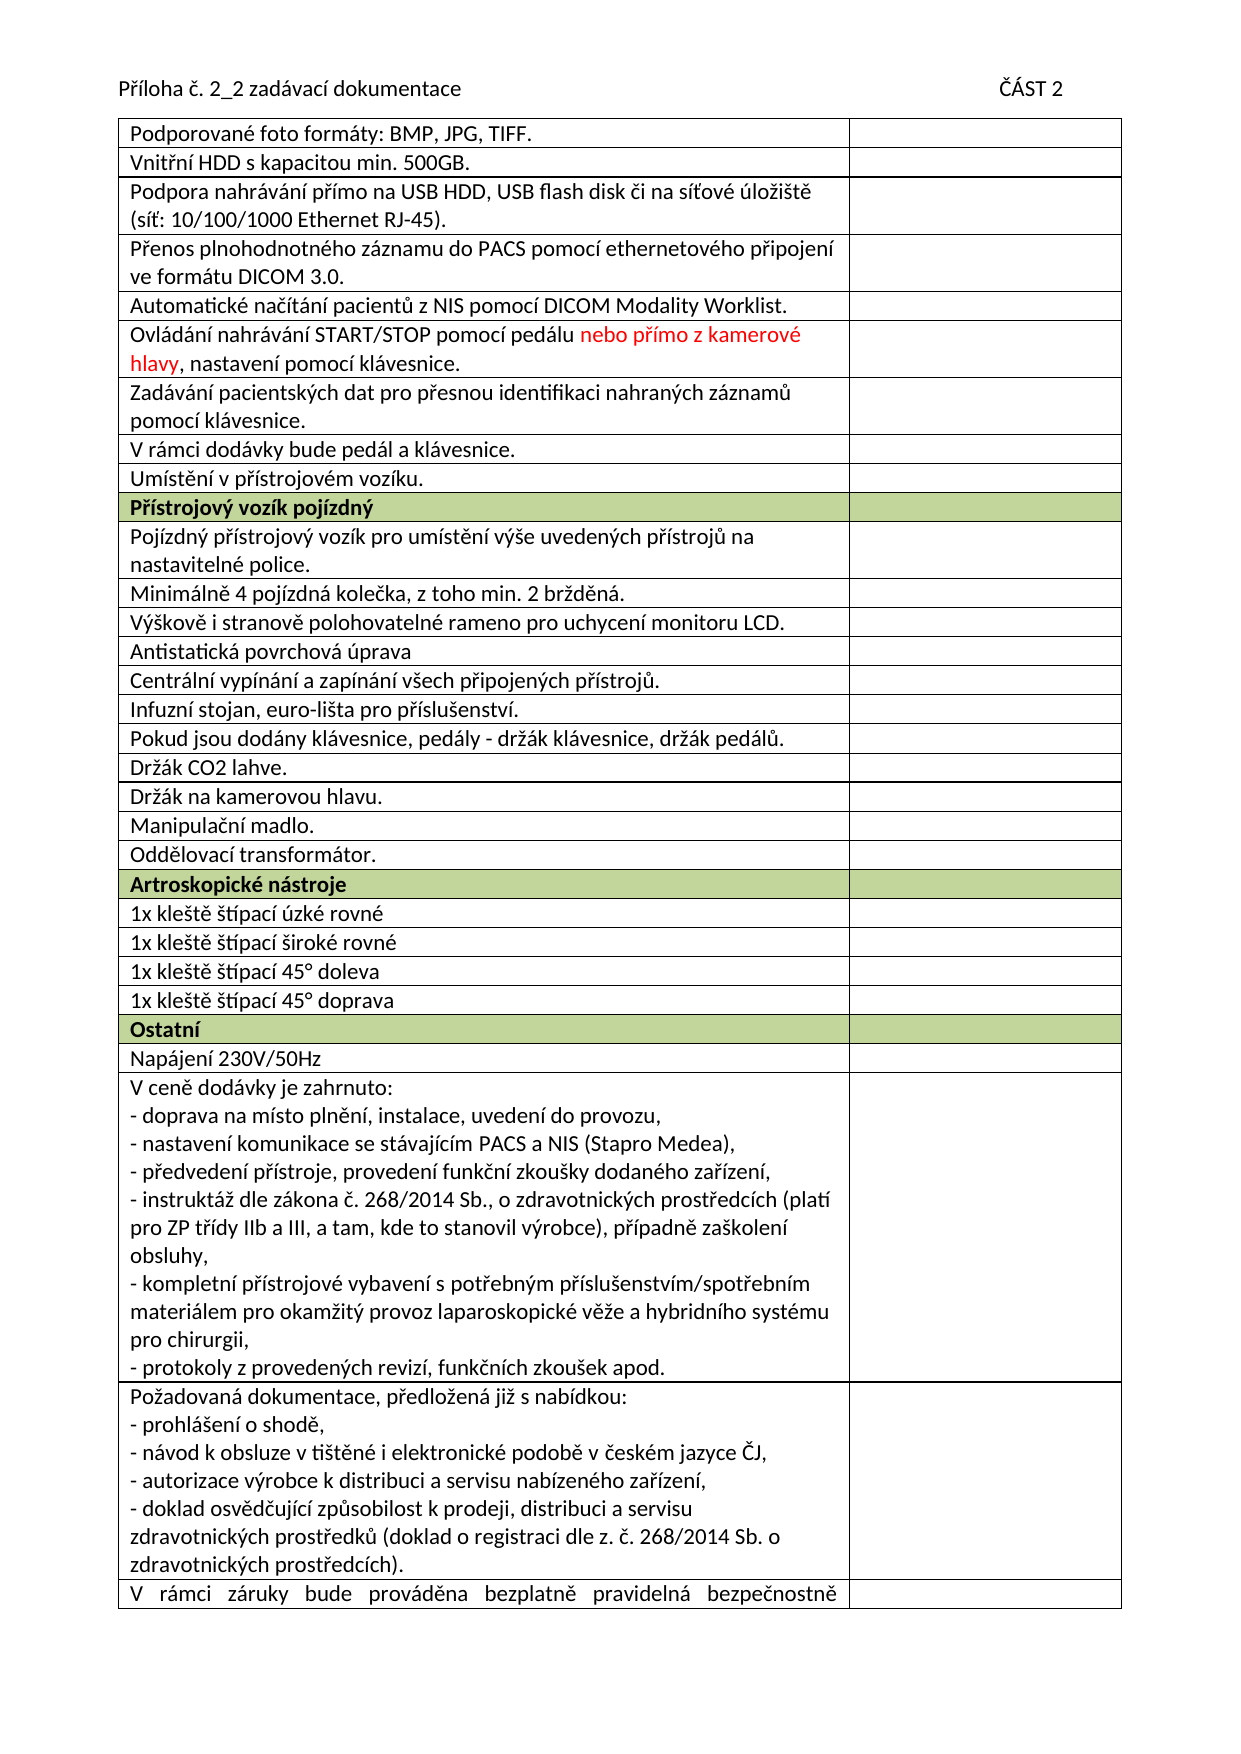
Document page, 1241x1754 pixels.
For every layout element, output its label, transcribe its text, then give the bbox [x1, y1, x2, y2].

table_cell Artroskopické nástroje [119, 870, 849, 898]
table_cell [850, 1044, 1121, 1072]
table_cell [850, 119, 1121, 147]
table_cell 1x kleště štípací 45° doprava [119, 986, 849, 1014]
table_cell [119, 1580, 849, 1608]
table_cell [850, 579, 1121, 607]
table_cell [850, 1073, 1121, 1381]
table_cell [850, 235, 1121, 291]
table_cell Zadávání pacientských dat pro přesnou identifikaci nahraných záznamů pomocí klávesnice. [119, 378, 849, 434]
table_cell Přístrojový vozík pojízdný [119, 493, 849, 521]
table_cell Držák na kamerovou hlavu. [119, 783, 849, 811]
table_cell Ovládání nahrávání START/STOP pomocí pedálu nebo přímo z kamerové hlavy, nastavení pomocí klávesnice. [119, 321, 849, 377]
table_cell 1x kleště štípací úzké rovné [119, 899, 849, 927]
table_cell [850, 928, 1121, 956]
table_cell Automatické načítání pacientů z NIS pomocí DICOM Modality Worklist. [119, 292, 849, 319]
table_cell V ceně dodávky je zahrnuto: - doprava na místo plnění, instalace, uvedení do provozu, - nastavení komunikace se stávajícím PACS a NIS (Stapro Medea), - předvedení přístroje, provedení funkční zkoušky dodaného zařízení, - instruktáž dle zákona č. 268/2014 Sb., o zdravotnických prostředcích (platí pro ZP třídy IIb a III, a tam, kde to stanovil výrobce), případně zaškolení obsluhy, - kompletní přístrojové vybavení s potřebným příslušenstvím/spotřebním materiálem pro okamžitý provoz laparoskopické věže a hybridního systému pro chirurgii, - protokoly z provedených revizí, funkčních zkoušek apod. [119, 1073, 849, 1381]
table_cell Minimálně 4 pojízdná kolečka, z toho min. 2 bržděná. [119, 579, 849, 607]
table_cell Přenos plnohodnotného záznamu do PACS pomocí ethernetového připojení ve formátu DICOM 3.0. [119, 235, 849, 291]
table_cell 1x kleště štípací 45° doleva [119, 957, 849, 985]
table_cell [850, 783, 1121, 811]
table_cell [850, 870, 1121, 898]
table_cell 1x kleště štípací široké rovné [119, 928, 849, 956]
table_cell [850, 292, 1121, 319]
table_cell [850, 754, 1121, 781]
table_cell Vnitřní HDD s kapacitou min. 500GB. [119, 148, 849, 176]
table_cell Pokud jsou dodány klávesnice, pedály - držák klávesnice, držák pedálů. [119, 724, 849, 752]
table_cell [850, 178, 1121, 233]
table_cell [850, 608, 1121, 636]
table_cell [850, 666, 1121, 694]
table_cell Antistatická povrchová úprava [119, 637, 849, 665]
table_cell Manipulační madlo. [119, 812, 849, 839]
table_cell Podpora nahrávání přímo na USB HDD, USB flash disk či na síťové úložiště (síť: 10/100/1000 Ethernet RJ-45). [119, 178, 849, 233]
table_cell V rámci dodávky bude pedál a klávesnice. [119, 435, 849, 463]
table_cell [850, 435, 1121, 463]
table_cell [850, 957, 1121, 985]
table_cell Napájení 230V/50Hz [119, 1044, 849, 1072]
table_cell Pojízdný přístrojový vozík pro umístění výše uvedených přístrojů na nastavitelné police. [119, 522, 849, 578]
table_cell [850, 1015, 1121, 1043]
table_cell [850, 493, 1121, 521]
table_cell Infuzní stojan, euro-lišta pro příslušenství. [119, 695, 849, 723]
table_cell [850, 148, 1121, 176]
table_cell [850, 986, 1121, 1014]
table_cell [850, 1580, 1121, 1608]
table_cell [850, 522, 1121, 578]
table_cell Centrální vypínání a zapínání všech připojených přístrojů. [119, 666, 849, 694]
table_cell Požadovaná dokumentace, předložená již s nabídkou: - prohlášení o shodě, - návod k obsluze v tištěné i elektronické podobě v českém jazyce ČJ, - autorizace výrobce k distribuci a servisu nabízeného zařízení, - doklad osvědčující způsobilost k prodeji, distribuci a servisu zdravotnických prostředků (doklad o registraci dle z. č. 268/2014 Sb. o zdravotnických prostředcích). [119, 1383, 849, 1578]
table_cell [850, 899, 1121, 927]
table_cell [850, 321, 1121, 377]
table_cell [850, 724, 1121, 752]
table_cell [850, 464, 1121, 492]
table_cell [850, 637, 1121, 665]
table_cell Podporované foto formáty: BMP, JPG, TIFF. [119, 119, 849, 147]
table_cell Umístění v přístrojovém vozíku. [119, 464, 849, 492]
table_cell Oddělovací transformátor. [119, 841, 849, 869]
table_cell [850, 695, 1121, 723]
table_cell [850, 1383, 1121, 1578]
table_cell Výškově i stranově polohovatelné rameno pro uchycení monitoru LCD. [119, 608, 849, 636]
table_cell Držák CO2 lahve. [119, 754, 849, 781]
table_cell [850, 841, 1121, 869]
table_cell [850, 812, 1121, 839]
table_cell [850, 378, 1121, 434]
table_cell Ostatní [119, 1015, 849, 1043]
